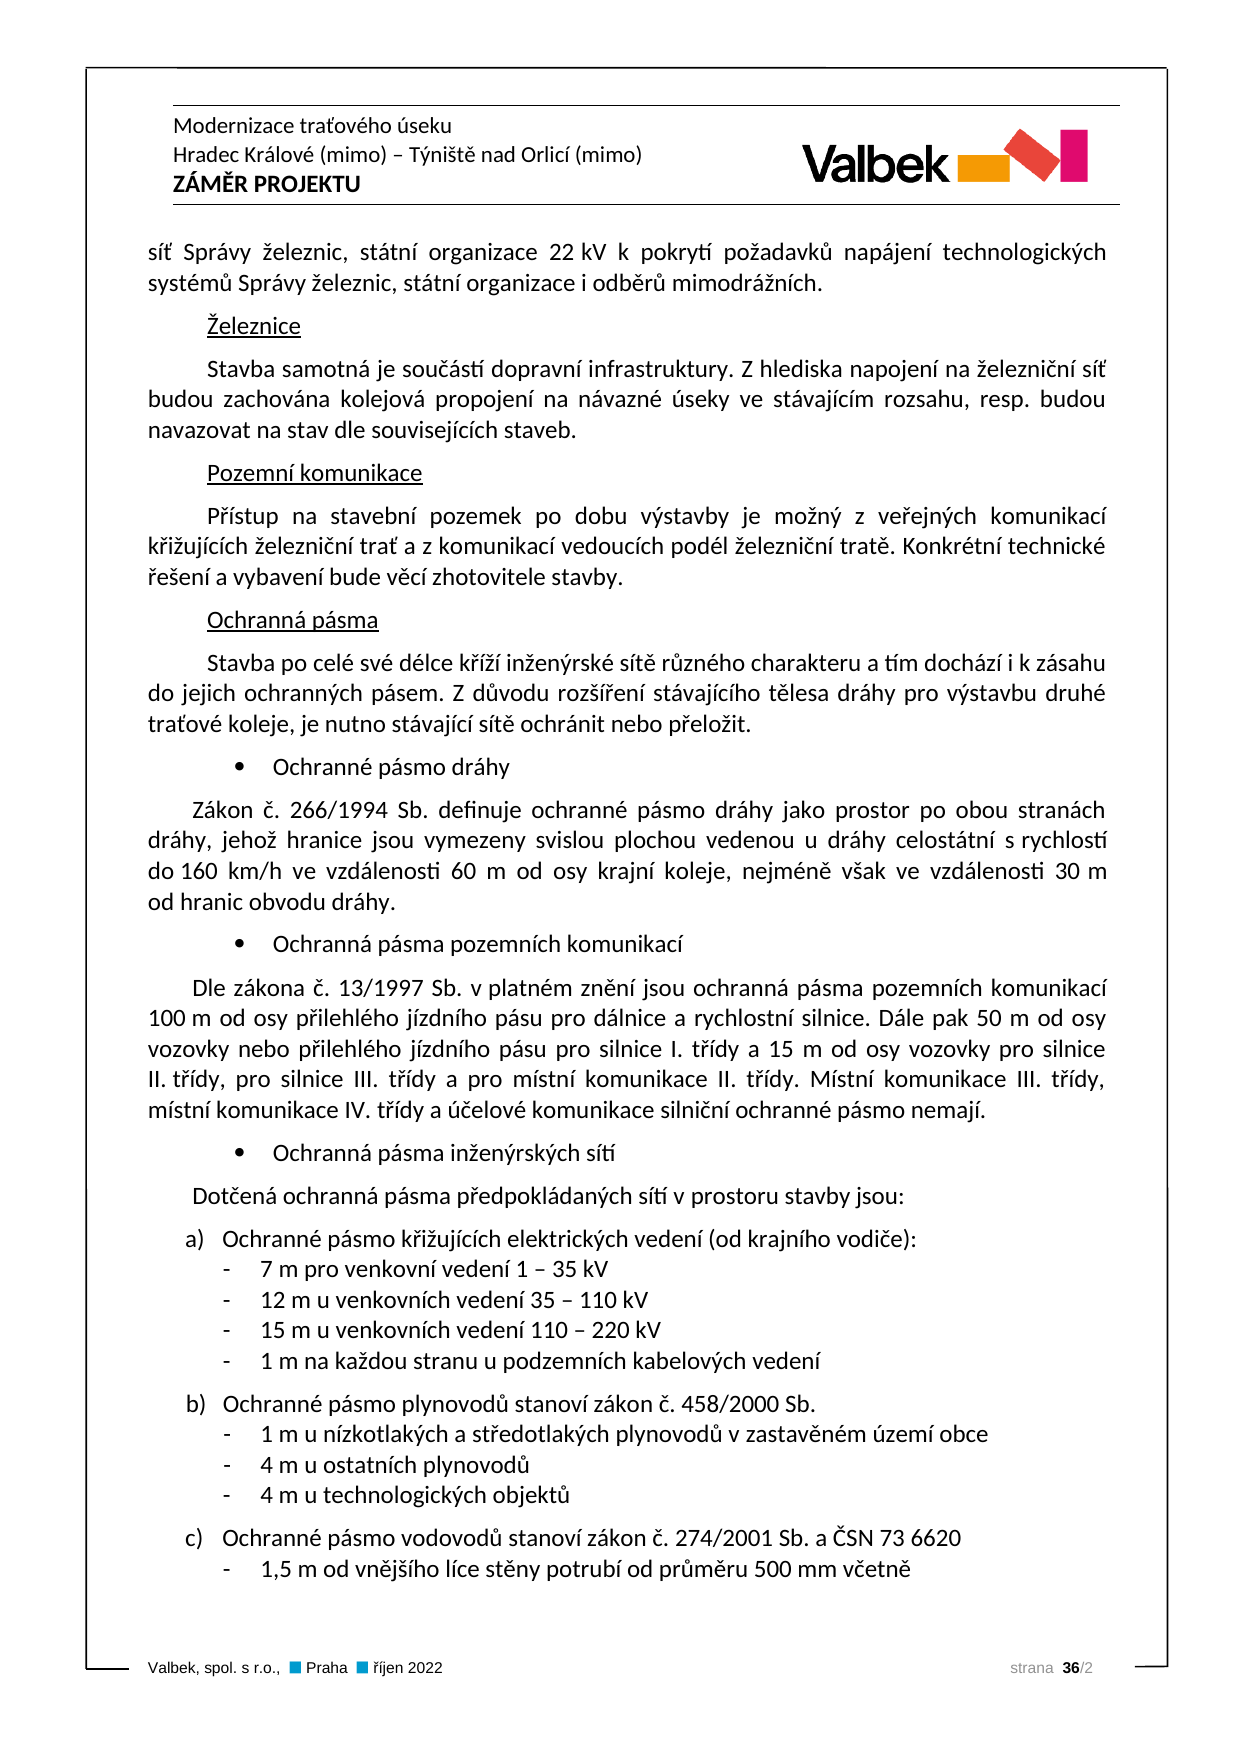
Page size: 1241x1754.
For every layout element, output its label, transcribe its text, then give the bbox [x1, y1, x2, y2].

text Pozemní komunikace [148, 457, 1107, 487]
list Ochranné pásmo vodovodů stanoví zákon č. 274/2001 Sb. a ČSN 73 6620 [185, 1522, 1107, 1553]
list 4 m u technologických objektů [223, 1479, 1107, 1510]
list 12 m u venkovních vedení 35 – 110 kV [223, 1284, 1107, 1314]
text Železnice [148, 310, 1107, 340]
text Dotčená ochranná pásma předpokládaných sítí v prostoru stavby jsou: [148, 1180, 1107, 1210]
list Ochranné pásmo dráhy [235, 751, 1107, 782]
list Ochranná pásma pozemních komunikací [235, 929, 1107, 959]
text Přístup na stavební pozemek po dobu výstavby je možný z veřejných komunikací křižujících železniční trať a z komunikací vedoucích podél železniční tratě. Konkrétní technické řešení a vybavení bude věcí zhotovitele stavby. [148, 500, 1107, 591]
list 7 m pro venkovní vedení 1 – 35 kV [223, 1253, 1107, 1284]
list 1 m u nízkotlakých a středotlakých plynovodů v zastavěném území obce [223, 1418, 1107, 1449]
list Ochranné pásmo plynovodů stanoví zákon č. 458/2000 Sb. [186, 1388, 1107, 1418]
text Stavba samotná je součástí dopravní infrastruktury. Z hlediska napojení na železniční síť budou zachována kolejová propojení na návazné úseky ve stávajícím rozsahu, resp. budou navazovat na stav dle souvisejících staveb. [148, 353, 1107, 444]
text Dle zákona č. 13/1997 Sb. v platném znění jsou ochranná pásma pozemních komunikací 100 m od osy přilehlého jízdního pásu pro dálnice a rychlostní silnice. Dále pak 50 m od osy vozovky nebo přilehlého jízdního pásu pro silnice I. třídy a 15 m od osy vozovky pro silnice II. třídy, pro silnice III. třídy a pro místní komunikace II. třídy. Místní komunikace III. třídy, místní komunikace IV. třídy a účelové komunikace silniční ochranné pásmo nemají. [148, 972, 1107, 1124]
text Stavba po celé své délce kříží inženýrské sítě různého charakteru a tím dochází i k zásahu do jejich ochranných pásem. Z důvodu rozšíření stávajícího tělesa dráhy pro výstavbu druhé traťové koleje, je nutno stávající sítě ochránit nebo přeložit. [148, 647, 1107, 738]
text Zákon č. 266/1994 Sb. definuje ochranné pásmo dráhy jako prostor po obou stranách dráhy, jehož hranice jsou vymezeny svislou plochou vedenou u dráhy celostátní s rychlostí do 160 km/h ve vzdálenosti 60 m od osy krajní koleje, nejméně však ve vzdálenosti 30 m od hranic obvodu dráhy. [148, 794, 1107, 916]
list Ochranná pásma inženýrských sítí [235, 1137, 1107, 1167]
list 1 m na každou stranu u podzemních kabelových vedení [223, 1345, 1107, 1375]
list 15 m u venkovních vedení 110 – 220 kV [223, 1314, 1107, 1345]
picture [800, 110, 1163, 201]
list 4 m u ostatních plynovodů [223, 1449, 1107, 1479]
list Ochranné pásmo křižujících elektrických vedení (od krajního vodiče): [185, 1223, 1107, 1253]
list 1,5 m od vnějšího líce stěny potrubí od průměru 500 mm včetně [223, 1553, 1107, 1583]
text Ochranná pásma [148, 604, 1107, 634]
